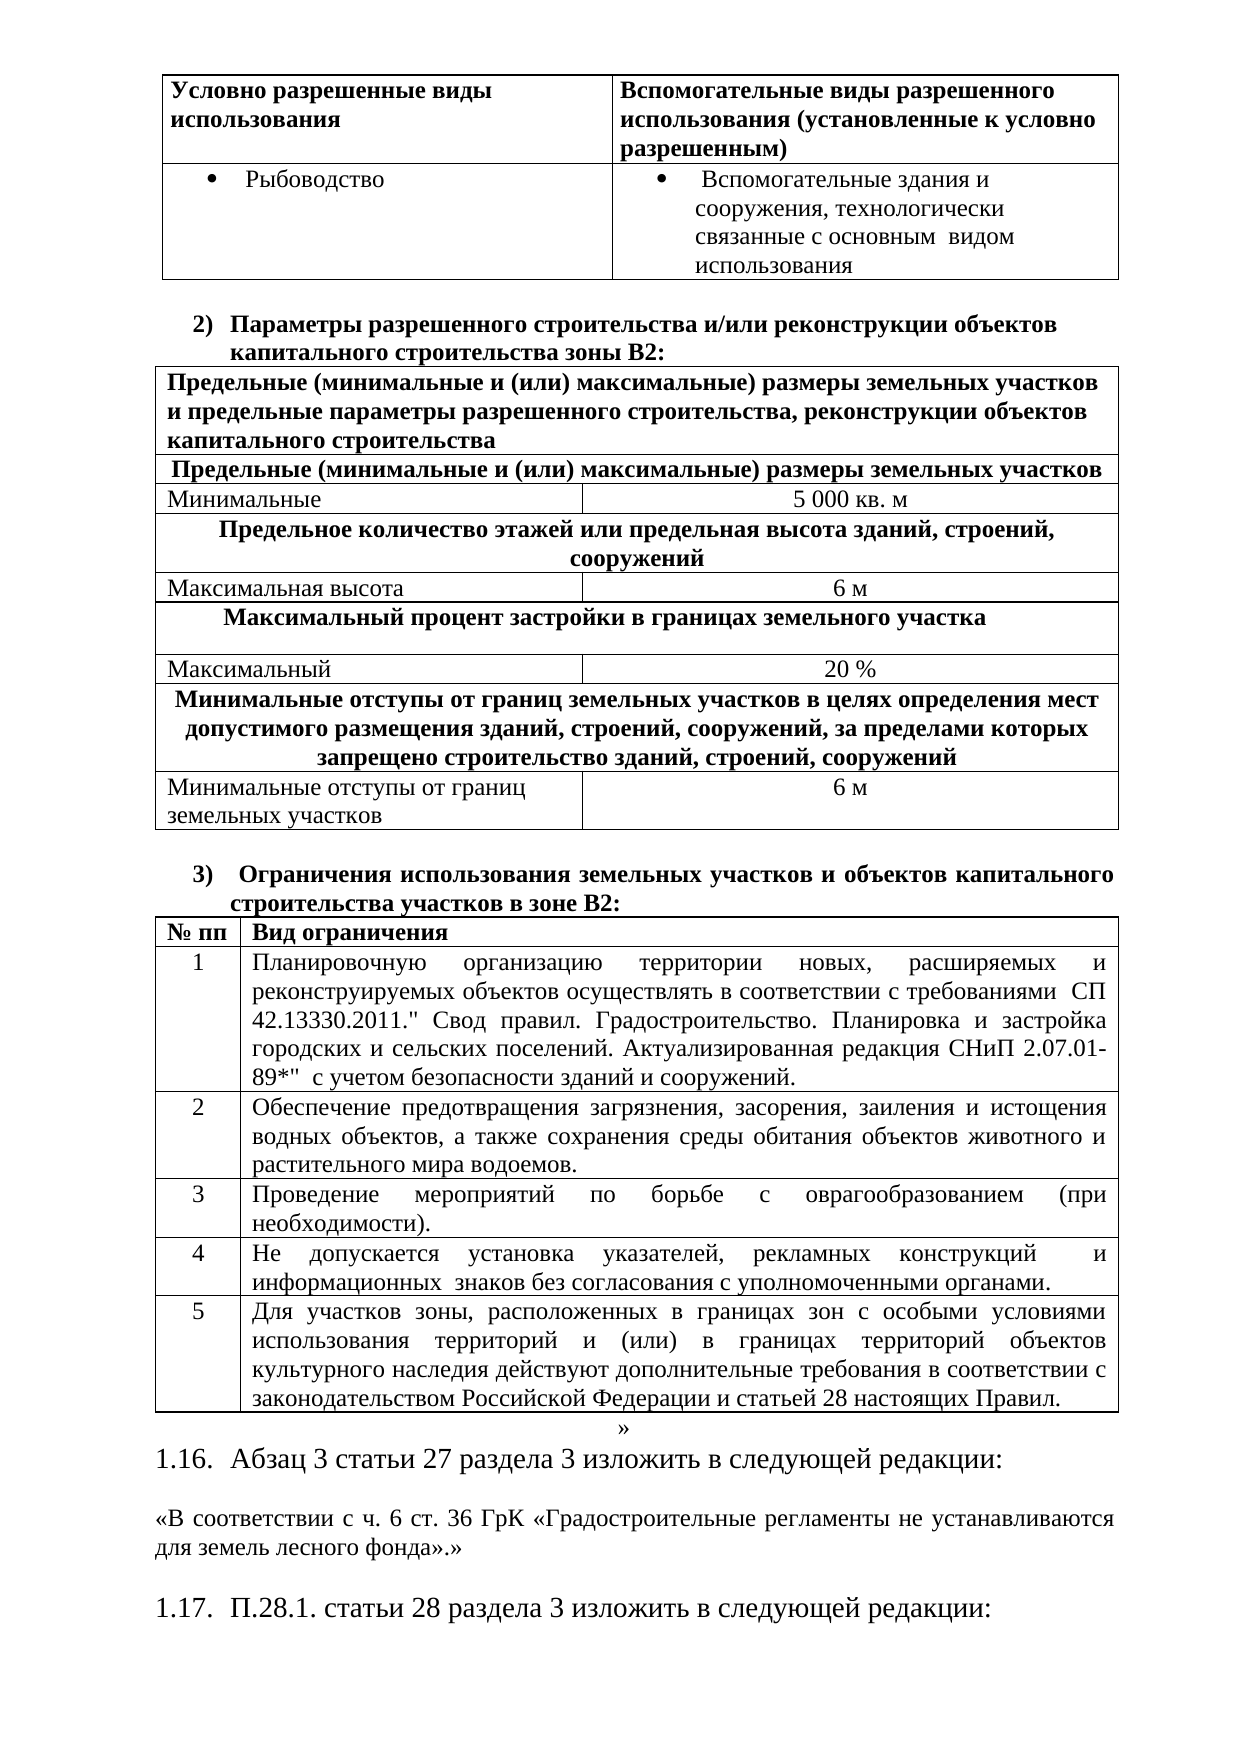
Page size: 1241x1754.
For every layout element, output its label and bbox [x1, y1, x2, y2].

table_cell [148, 74, 1122, 1652]
